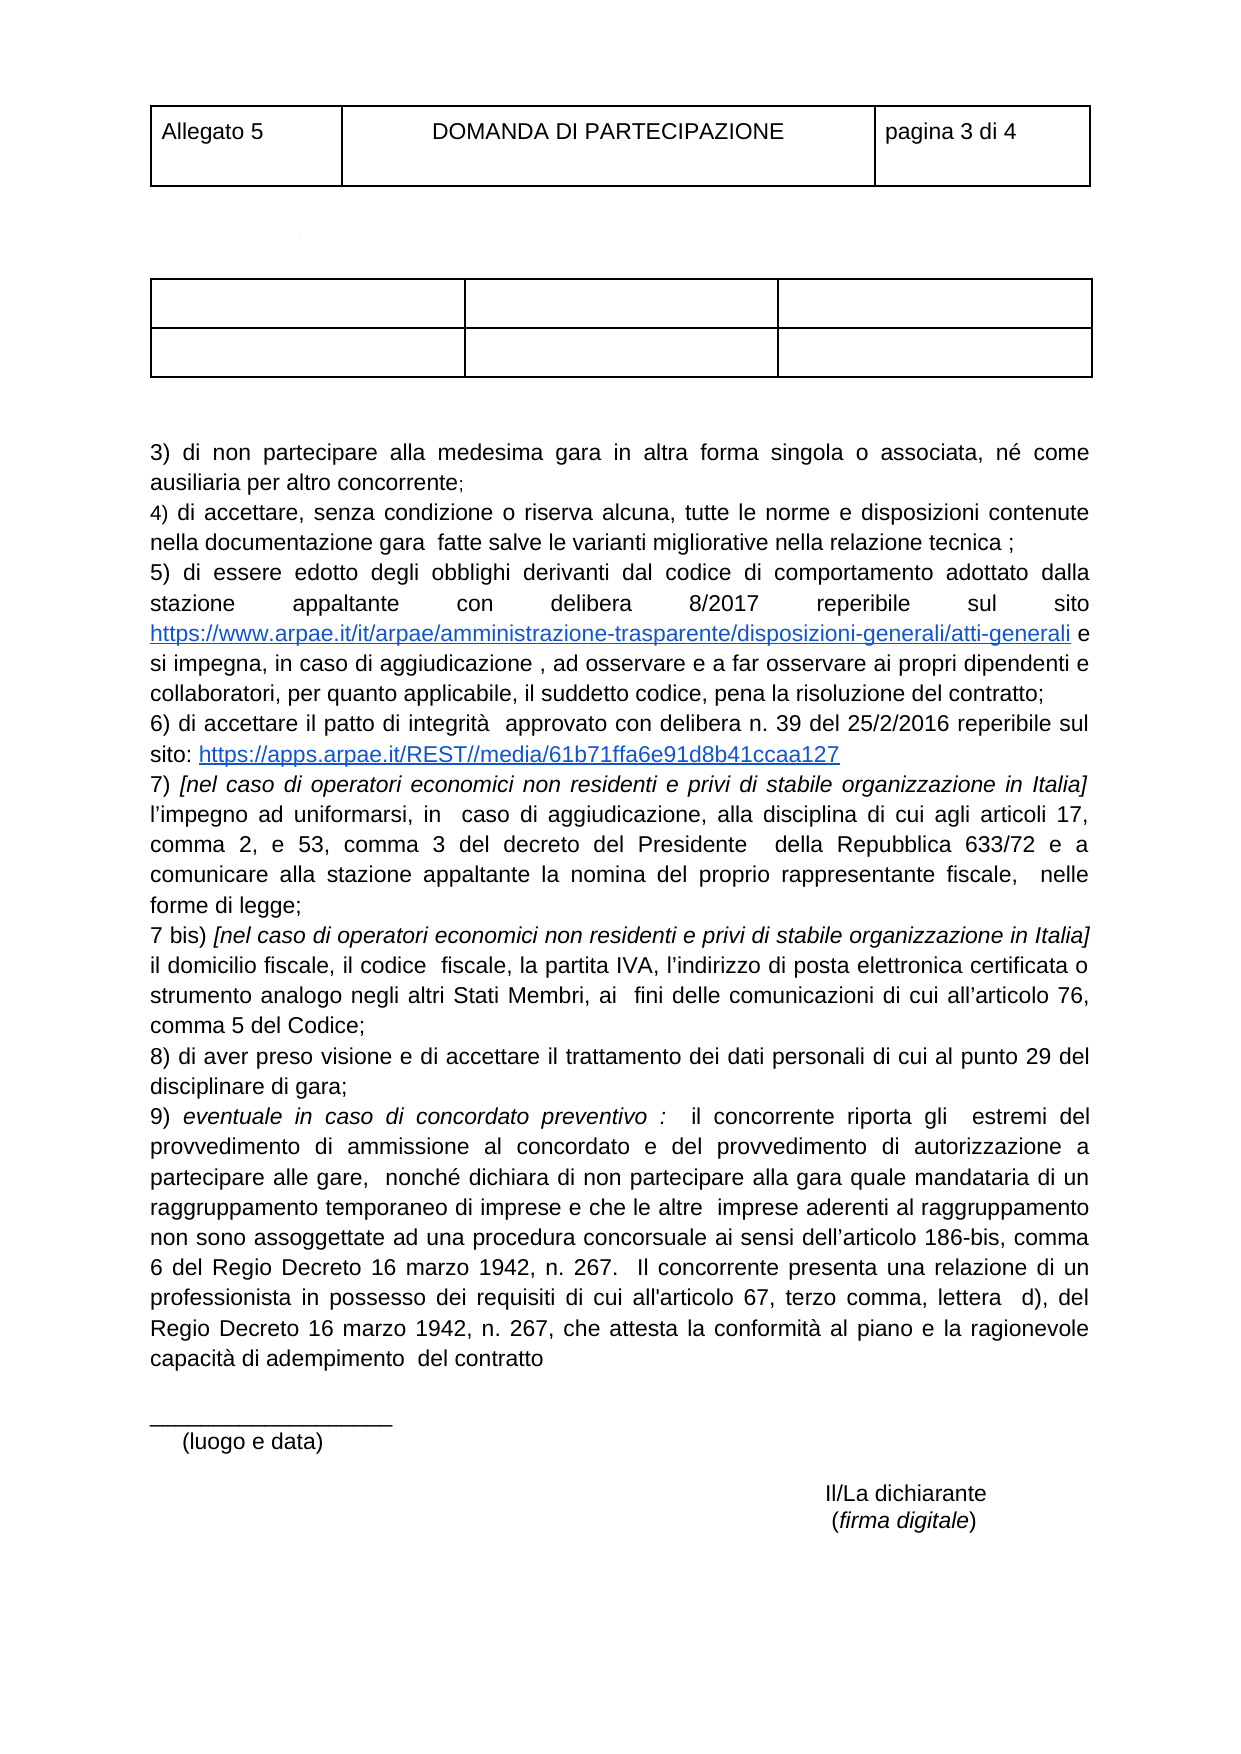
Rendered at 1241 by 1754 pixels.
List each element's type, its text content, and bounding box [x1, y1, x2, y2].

text 7) [nel caso di operatori economici non residenti e privi di stabile organizzazione in Italia] l’impegno ad uniformarsi, in caso di aggiudicazione, alla disciplina di cui agli articoli 17, comma 2, e 53, comma 3 del decreto del Presidente della Repubblica 633/72 e a comunicare alla stazione appaltante la nomina del proprio rappresentante fiscale, nelle forme di legge; [150, 771, 1090, 918]
table_cell [779, 280, 1091, 327]
text (luogo e data) [150, 1428, 1090, 1454]
table_cell [466, 280, 777, 327]
text (firma digitale) [750, 1507, 1090, 1533]
text 6) di accettare il patto di integrità approvato con delibera n. 39 del 25/2/2016 reperibile sul sito: https://apps.arpae.it/REST//media/61b71ffa6e91d8b41ccaa127 [150, 710, 1090, 767]
table_cell [152, 329, 464, 376]
table_cell [779, 329, 1091, 376]
text 4) di accettare, senza condizione o riserva alcuna, tutte le norme e disposizioni contenute nella documentazione gara fatte salve le varianti migliorative nella relazione tecnica ; [150, 499, 1090, 555]
text 8) di aver preso visione e di accettare il trattamento dei dati personali di cui al punto 29 del disciplinare di gara; [150, 1043, 1090, 1099]
text 9) eventuale in caso di concordato preventivo : il concorrente riporta gli estremi del provvedimento di ammissione al concordato e del provvedimento di autorizzazione a partecipare alle gare, nonché dichiara di non partecipare alla gara quale mandataria di un raggruppamento temporaneo di imprese e che le altre imprese aderenti al raggruppamento non sono assoggettate ad una procedura concorsuale ai sensi dell’articolo 186-bis, comma 6 del Regio Decreto 16 marzo 1942, n. 267. Il concorrente presenta una relazione di un professionista in possesso dei requisiti di cui all'articolo 67, terzo comma, lettera d), del Regio Decreto 16 marzo 1942, n. 267, che attesta la conformità al piano e la ragionevole capacità di adempimento del contratto [150, 1103, 1090, 1371]
text 5) di essere edotto degli obblighi derivanti dal codice di comportamento adottato dalla stazione appaltante con delibera 8/2017 reperibile sul sito https://www.arpae.it/it/arpae/amministrazione-trasparente/disposizioni-generali/atti-generali e si impegna, in caso di aggiudicazione , ad osservare e a far osservare ai propri dipendenti e collaboratori, per quanto applicabile, il suddetto codice, pena la risoluzione del contratto; [150, 559, 1090, 706]
text 7 bis) [nel caso di operatori economici non residenti e privi di stabile organizzazione in Italia] il domicilio fiscale, il codice fiscale, la partita IVA, l’indirizzo di posta elettronica certificata o strumento analogo negli altri Stati Membri, ai fini delle comunicazioni di cui all’articolo 76, comma 5 del Codice; [150, 922, 1090, 1039]
text 3) di non partecipare alla medesima gara in altra forma singola o associata, né come ausiliaria per altro concorrente; [150, 438, 1090, 495]
table_cell [466, 329, 777, 376]
table_cell [152, 280, 464, 327]
text ___________________ [150, 1401, 1090, 1428]
text Il/La dichiarante [750, 1480, 1090, 1507]
